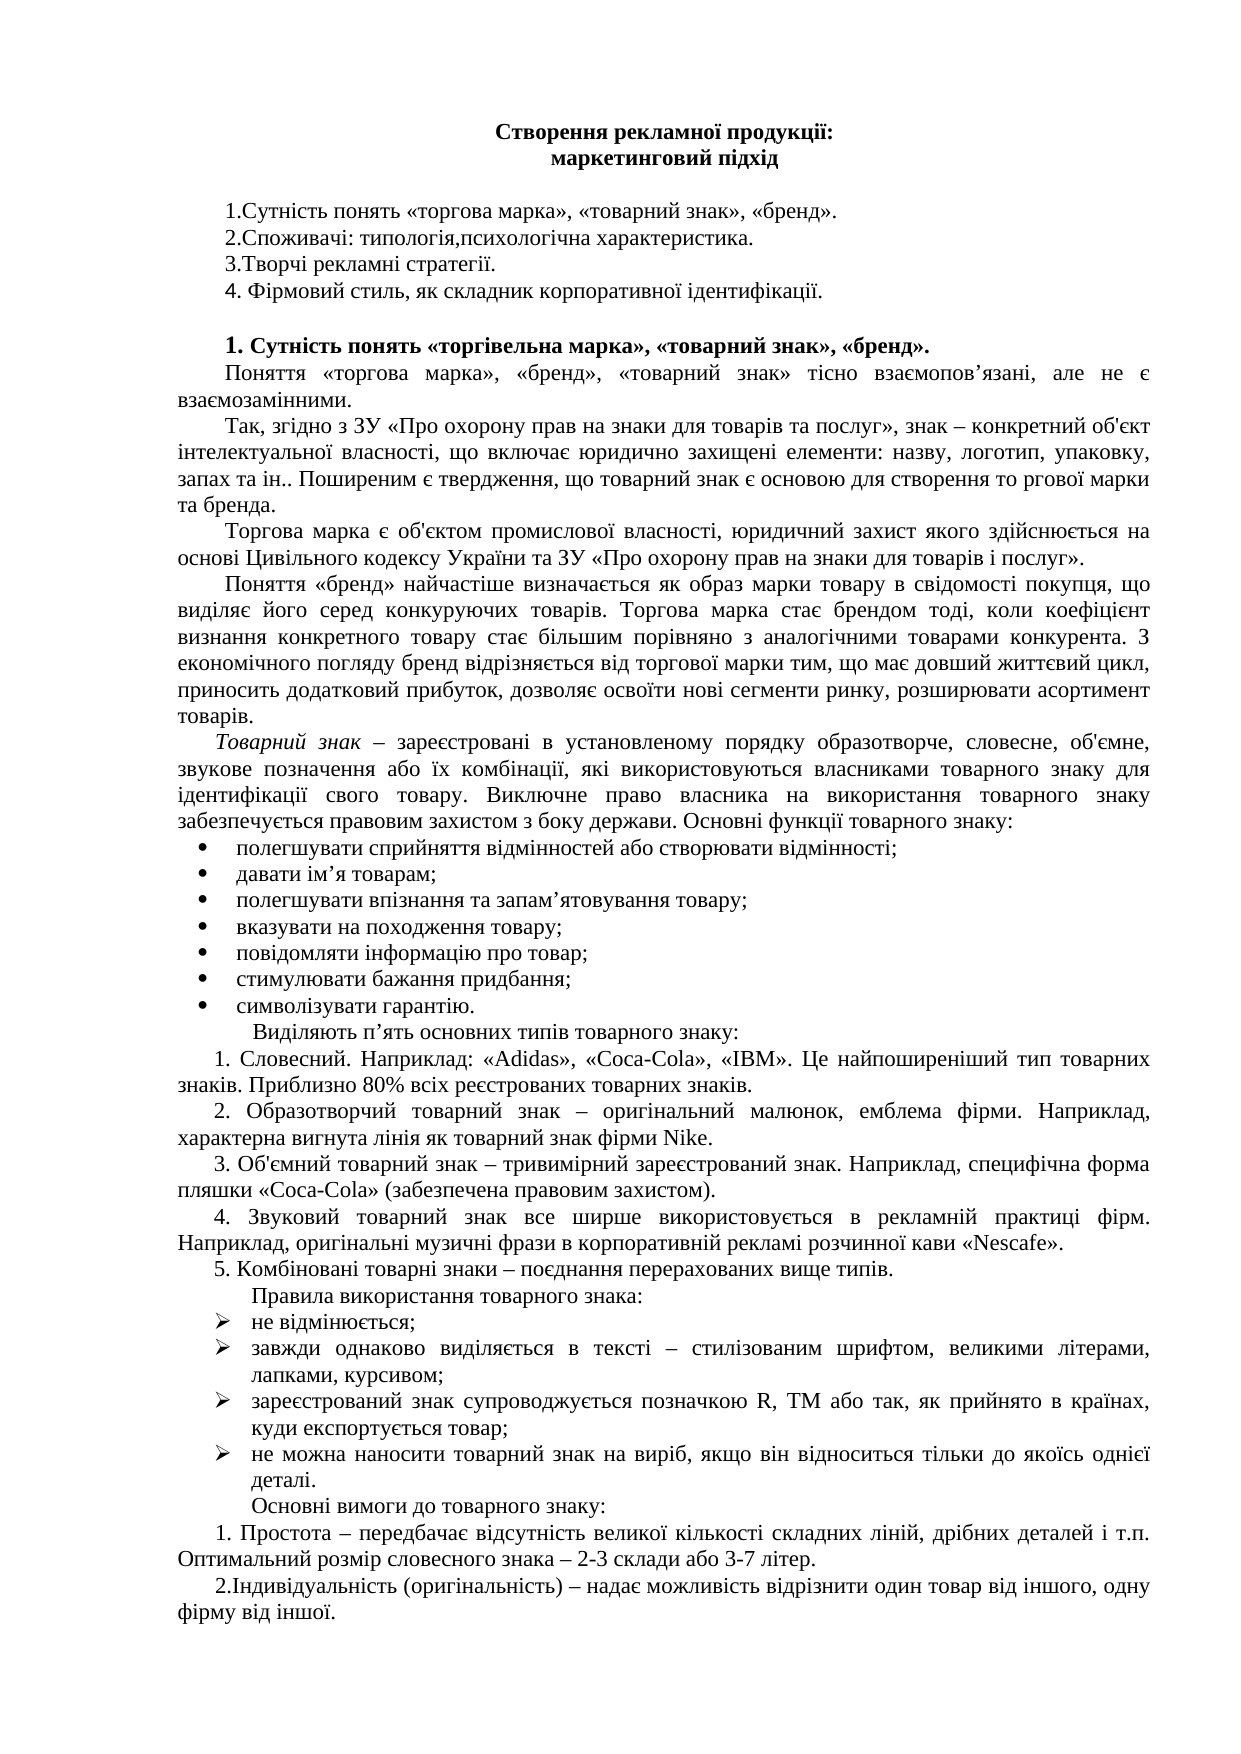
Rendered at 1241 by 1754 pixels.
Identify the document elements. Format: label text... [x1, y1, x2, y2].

text Виділяють п’ять основних типів товарного знаку: [252, 1018, 1152, 1044]
text 3.Творчі рекламні стратегії. [177, 250, 1152, 276]
text 1. Словесний. Наприклад: «Adidas», «Coca-Cola», «IBM». Це найпоширеніший тип товарних знаків. Приблизно 80% всіх реєстрованих товарних знаків. [177, 1044, 1152, 1097]
text 5. Комбіновані товарні знаки – поєднання перерахованих вище типів. [177, 1255, 1152, 1282]
text Правила використання товарного знака: [177, 1282, 1152, 1308]
text 2. Образотворчий товарний знак – оригінальний малюнок, емблема фірми. Наприклад, характерна вигнута лінія як товарний знак фірми Nike. [177, 1097, 1152, 1150]
list вказувати на походження товару; [199, 913, 1152, 939]
text 2.Споживачі: типологія,психологічна характеристика. [177, 223, 1152, 250]
text Торгова марка є об'єктом промислової власності, юридичний захист якого здійснюється на основі Цивільного кодексу України та ЗУ «Про охорону прав на знаки для товарів і послуг». [177, 517, 1152, 570]
list полегшувати сприйняття відмінностей або створювати відмінності; [199, 834, 1152, 860]
text Поняття «торгова марка», «бренд», «товарний знак» тісно взаємопов’язані, але не є взаємозамінними. [177, 359, 1152, 412]
text 4. Звуковий товарний знак все ширше використовується в рекламній практиці фірм. Наприклад, оригінальні музичні фрази в корпоративній рекламі розчинної кави «Nescafe». [177, 1203, 1152, 1255]
text Поняття «бренд» найчастіше визначається як образ марки товару в свідомості покупця, що виділяє його серед конкуруючих товарів. Торгова марка стає брендом тоді, коли коефіцієнт визнання конкретного товару стає більшим порівняно з аналогічними товарами конкурента. З економічного погляду бренд відрізняється від торгової марки тим, що має довший життєвий цикл, приносить додатковий прибуток, дозволяє освоїти нові сегменти ринку, розширювати асортимент товарів. [177, 570, 1152, 728]
list завжди однаково виділяється в тексті – стилізованим шрифтом, великими літерами, лапками, курсивом; [213, 1334, 1152, 1387]
text 2.Індивідуальність (оригінальність) – надає можливість відрізнити один товар від іншого, одну фірму від іншої. [177, 1572, 1152, 1624]
text Основні вимоги до товарного знаку: [215, 1493, 1152, 1519]
text 1. Сутність понять «торгівельна марка», «товарний знак», «бренд». [177, 331, 1152, 359]
list повідомляти інформацію про товар; [199, 939, 1152, 966]
list давати ім’я товарам; [199, 860, 1152, 886]
text 4. Фірмовий стиль, як складник корпоративної ідентифікації. [224, 276, 1152, 304]
list полегшувати впізнання та запам’ятовування товару; [199, 886, 1152, 913]
list стимулювати бажання придбання; [199, 966, 1152, 992]
list зареєстрований знак супроводжується позначкою R, ТМ або так, як прийнято в країнах, куди експортується товар; [213, 1387, 1152, 1440]
text 1.Сутність понять «торгова марка», «товарний знак», «бренд». [177, 197, 1152, 223]
text 1. Простота – передбачає відсутність великої кількості складних ліній, дрібних деталей і т.п. Оптимальний розмір словесного знака – 2-3 склади або 3-7 літер. [177, 1519, 1152, 1572]
text Створення рекламної продукції: [177, 118, 1152, 144]
text маркетинговий підхід [177, 144, 1152, 171]
list не відмінюється; [213, 1308, 1152, 1334]
list символізувати гарантію. [199, 992, 1152, 1018]
text Так, згідно з ЗУ «Про охорону прав на знаки для товарів та послуг», знак – конкретний об'єкт інтелектуальної власності, що включає юридично захищені елементи: назву, логотип, упаковку, запах та ін.. Поширеним є твердження, що товарний знак є основою для створення то ргової марки та бренда. [177, 412, 1152, 517]
text Товарний знак – зареєстровані в установленому порядку образотворче, словесне, об'ємне, звукове позначення або їх комбінації, які використовуються власниками товарного знаку для ідентифікації свого товару. Виключне право власника на використання товарного знаку забезпечується правовим захистом з боку держави. Основні функції товарного знаку: [177, 728, 1152, 834]
list не можна наносити товарний знак на виріб, якщо він відноситься тільки до якоїсь однієї деталі. [213, 1440, 1152, 1493]
text 3. Об'ємний товарний знак – тривимірний зареєстрований знак. Наприклад, специфічна форма пляшки «Coca-Сola» (забезпечена правовим захистом). [177, 1150, 1152, 1203]
